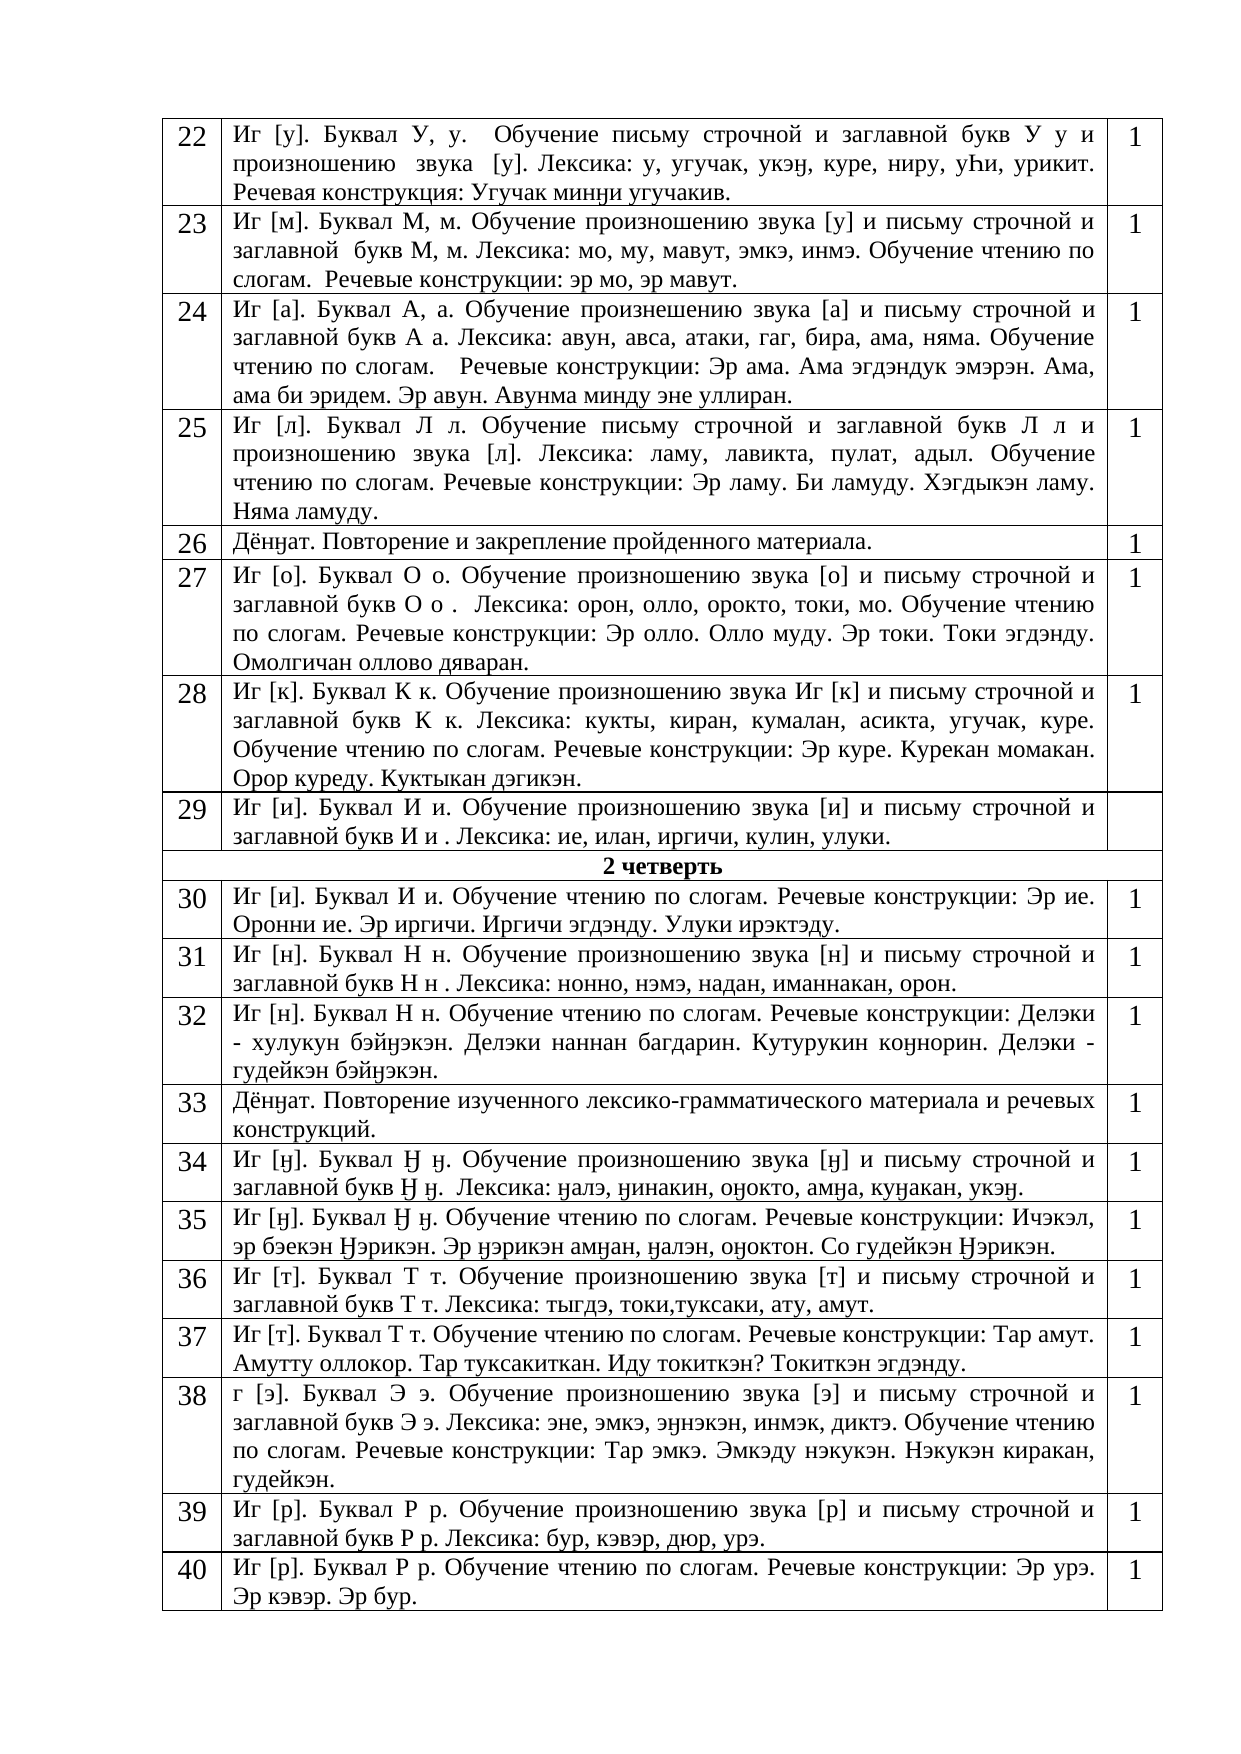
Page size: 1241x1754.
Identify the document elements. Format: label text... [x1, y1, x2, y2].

table_cell Иг [ӈ]. Буквал Ӈ ӈ. Обучение чтению по слогам. Речевые конструкции: Ичэкэл, эр бэекэн Ӈэрикэн. Эр ӈэрикэн амӈан, ӈалэн, оӈоктон. Со гудейкэн Ӈэрикэн. [222, 1202, 1107, 1260]
table_cell Дёнӈат. Повторение изученного лексико-грамматического материала и речевых конструкций. [222, 1085, 1107, 1143]
table_cell Иг [н]. Буквал Н н. Обучение произношению звука [н] и письму строчной и заглавной букв Н н . Лексика: нонно, нэмэ, надан, иманнакан, орон. [222, 939, 1107, 997]
table_cell 1 [1108, 1378, 1162, 1493]
table_cell 31 [163, 939, 221, 997]
table_cell 1 [1108, 676, 1162, 791]
table_cell Иг [р]. Буквал Р р. Обучение чтению по слогам. Речевые конструкции: Эр урэ. Эр кэвэр. Эр бур. [222, 1553, 1107, 1610]
table_cell 2 четверть [163, 851, 1162, 880]
table_cell 25 [163, 410, 221, 525]
table_cell 28 [163, 676, 221, 791]
table_cell 1 [1108, 410, 1162, 525]
table_cell 1 [1108, 119, 1162, 205]
table_cell Дёнӈат. Повторение и закрепление пройденного материала. [222, 526, 1107, 559]
table_cell Иг [т]. Буквал Т т. Обучение произношению звука [т] и письму строчной и заглавной букв Т т. Лексика: тыгдэ, токи,туксаки, ату, амут. [222, 1261, 1107, 1318]
table_cell Иг [л]. Буквал Л л. Обучение письму строчной и заглавной букв Л л и произношению звука [л]. Лексика: ламу, лавикта, пулат, адыл. Обучение чтению по слогам. Речевые конструкции: Эр ламу. Би ламуду. Хэгдыкэн ламу. Няма ламуду. [222, 410, 1107, 525]
table_cell 1 [1108, 881, 1162, 938]
table_cell г [э]. Буквал Э э. Обучение произношению звука [э] и письму строчной и заглавной букв Э э. Лексика: эне, эмкэ, эӈнэкэн, инмэк, диктэ. Обучение чтению по слогам. Речевые конструкции: Тар эмкэ. Эмкэду нэкукэн. Нэкукэн киракан, гудейкэн. [222, 1378, 1107, 1493]
table_cell Иг [ӈ]. Буквал Ӈ ӈ. Обучение произношению звука [ӈ] и письму строчной и заглавной букв Ӈ ӈ. Лексика: ӈалэ, ӈинакин, оӈокто, амӈа, куӈакан, укэӈ. [222, 1144, 1107, 1201]
table_cell 1 [1108, 526, 1162, 559]
table_cell 26 [163, 526, 221, 559]
table_cell 1 [1108, 998, 1162, 1084]
table_cell 24 [163, 294, 221, 409]
table_cell 34 [163, 1144, 221, 1201]
table_cell 32 [163, 998, 221, 1084]
table_cell 23 [163, 206, 221, 293]
table_cell Иг [и]. Буквал И и. Обучение чтению по слогам. Речевые конструкции: Эр ие. Оронни ие. Эр иргичи. Иргичи эгдэнду. Улуки ирэктэду. [222, 881, 1107, 938]
table_cell Иг [м]. Буквал М, м. Обучение произношению звука [у] и письму строчной и заглавной букв М, м. Лексика: мо, му, мавут, эмкэ, инмэ. Обучение чтению по слогам. Речевые конструкции: эр мо, эр мавут. [222, 206, 1107, 293]
table_cell 22 [163, 119, 221, 205]
table_cell 29 [163, 793, 221, 850]
table_cell 1 [1108, 1494, 1162, 1551]
table_cell Иг [р]. Буквал Р р. Обучение произношению звука [р] и письму строчной и заглавной букв Р р. Лексика: бур, кэвэр, дюр, урэ. [222, 1494, 1107, 1551]
table_cell 1 [1108, 206, 1162, 293]
table_cell Иг [н]. Буквал Н н. Обучение чтению по слогам. Речевые конструкции: Делэки - хулукун бэйӈэкэн. Делэки наннан багдарин. Кутурукин коӈнорин. Делэки - гудейкэн бэйӈэкэн. [222, 998, 1107, 1084]
table_cell 1 [1108, 1085, 1162, 1143]
table_cell 35 [163, 1202, 221, 1260]
table_cell 1 [1108, 939, 1162, 997]
table_cell Иг [а]. Буквал А, а. Обучение произнешению звука [а] и письму строчной и заглавной букв А а. Лексика: авун, авса, атаки, гаг, бира, ама, няма. Обучение чтению по слогам. Речевые конструкции: Эр ама. Ама эгдэндук эмэрэн. Ама, ама би эридем. Эр авун. Авунма минду эне уллиран. [222, 294, 1107, 409]
table_cell [1108, 793, 1162, 850]
table_cell 33 [163, 1085, 221, 1143]
table_cell 37 [163, 1319, 221, 1377]
table_cell 1 [1108, 1202, 1162, 1260]
table_cell 1 [1108, 1319, 1162, 1377]
table_cell Иг [т]. Буквал Т т. Обучение чтению по слогам. Речевые конструкции: Тар амут. Амутту оллокор. Тар туксакиткан. Иду токиткэн? Токиткэн эгдэнду. [222, 1319, 1107, 1377]
table_cell 30 [163, 881, 221, 938]
table_cell 27 [163, 560, 221, 675]
table_cell 36 [163, 1261, 221, 1318]
table_cell 1 [1108, 294, 1162, 409]
table_cell 1 [1108, 1553, 1162, 1610]
table_cell Иг [к]. Буквал К к. Обучение произношению звука Иг [к] и письму строчной и заглавной букв К к. Лексика: кукты, киран, кумалан, асикта, угучак, куре. Обучение чтению по слогам. Речевые конструкции: Эр куре. Курекан момакан. Орор куреду. Куктыкан дэгикэн. [222, 676, 1107, 791]
table_cell 38 [163, 1378, 221, 1493]
table_cell 1 [1108, 1261, 1162, 1318]
table_cell Иг [о]. Буквал О о. Обучение произношению звука [о] и письму строчной и заглавной букв О о . Лексика: орон, олло, орокто, токи, мо. Обучение чтению по слогам. Речевые конструкции: Эр олло. Олло муду. Эр токи. Токи эгдэнду. Омолгичан оллово дяваран. [222, 560, 1107, 675]
table_cell Иг [и]. Буквал И и. Обучение произношению звука [и] и письму строчной и заглавной букв И и . Лексика: ие, илан, иргичи, кулин, улуки. [222, 793, 1107, 850]
table_cell 1 [1108, 560, 1162, 675]
table_cell Иг [у]. Буквал У, у. Обучение письму строчной и заглавной букв У у и произношению звука [у]. Лексика: у, угучак, укэӈ, куре, ниру, уҺи, урикит. Речевая конструкция: Угучак минӈи угучакив. [222, 119, 1107, 205]
table_cell 1 [1108, 1144, 1162, 1201]
table_cell 39 [163, 1494, 221, 1551]
table_cell 40 [163, 1553, 221, 1610]
